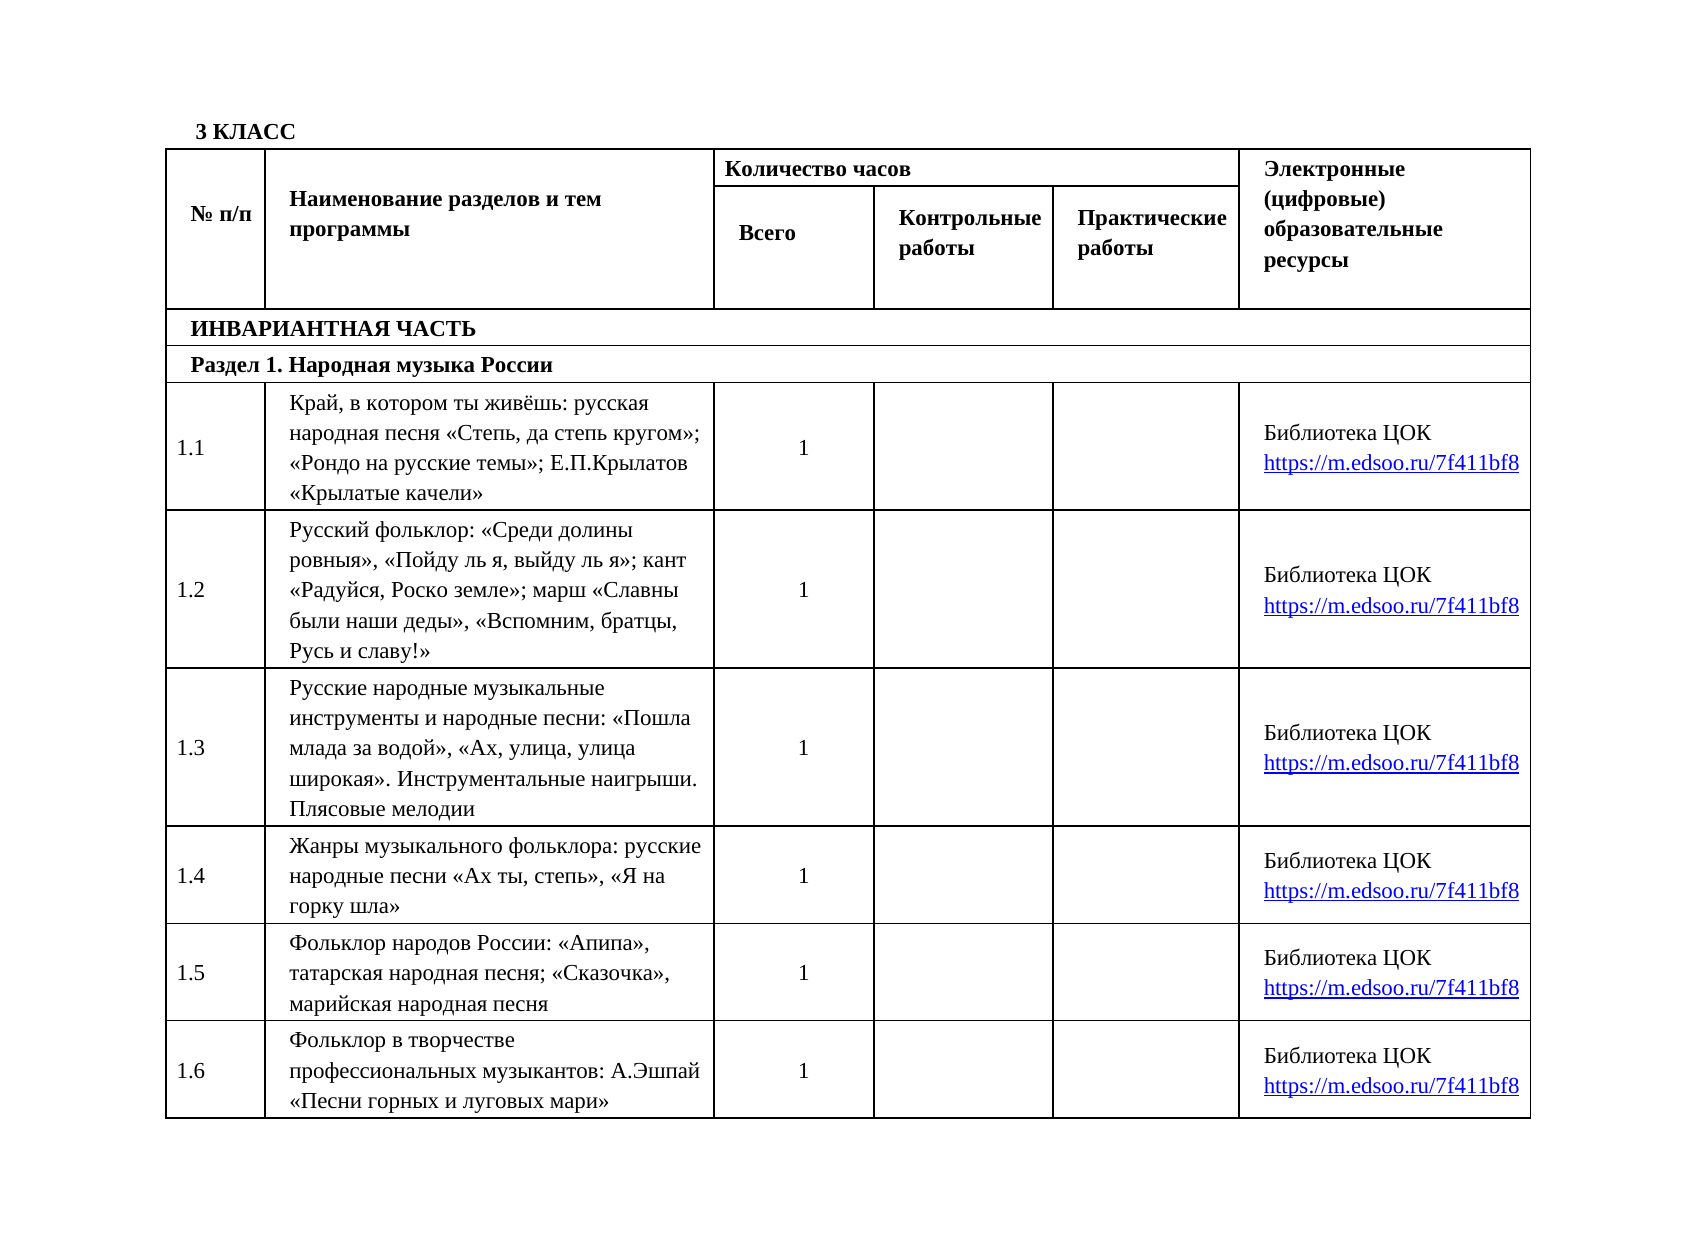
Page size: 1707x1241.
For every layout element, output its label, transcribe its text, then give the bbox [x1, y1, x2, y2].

table_cell Жанры музыкального фольклора: русские народные песни «Ах ты, степь», «Я на горку шла» [266, 827, 713, 922]
table_cell Контрольные работы [875, 187, 1052, 308]
table_cell 1.2 [167, 511, 264, 667]
table_cell Русские народные музыкальные инструменты и народные песни: «Пошла млада за водой», «Ах, улица, улица широкая». Инструментальные наигрыши. Плясовые мелодии [266, 669, 713, 825]
table_header Наименование разделов и тем программы [266, 150, 713, 308]
table_cell [875, 924, 1052, 1020]
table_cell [1240, 924, 1530, 1020]
table_cell 1.1 [167, 383, 264, 509]
table_cell 1 [715, 924, 873, 1020]
table_cell [875, 383, 1052, 509]
table_cell [875, 827, 1052, 922]
table_cell 1.6 [167, 1021, 264, 1117]
table_header Количество часов [715, 150, 1238, 185]
table_cell Библиотека ЦОК https://m.edsoo.ru/7f411bf8 [1240, 827, 1530, 922]
table_cell 1.3 [167, 669, 264, 825]
table_cell Фольклор в творчестве профессиональных музыкантов: А.Эшпай «Песни горных и луговых мари» [266, 1021, 713, 1117]
text 3 КЛАСС [190, 118, 1618, 144]
table_cell [1054, 669, 1238, 825]
table_cell Раздел 1. Народная музыка России [167, 346, 1530, 382]
table_cell [1054, 827, 1238, 922]
table_cell [875, 669, 1052, 825]
table_cell 1 [715, 511, 873, 667]
table_cell [1054, 1021, 1238, 1117]
table_cell Фольклор народов России: «Апипа», татарская народная песня; «Сказочка», марийская народная песня [266, 924, 713, 1020]
table_cell 1.5 [167, 924, 264, 1020]
table_cell 1 [715, 669, 873, 825]
table_cell Библиотека ЦОК https://m.edsoo.ru/7f411bf8 [1240, 383, 1530, 509]
table_header № п/п [167, 150, 264, 308]
table_cell Русский фольклор: «Среди долины ровныя», «Пойду ль я, выйду ль я»; кант «Радуйся, Роско земле»; марш «Славны были наши деды», «Вспомним, братцы, Русь и славу!» [266, 511, 713, 667]
table_cell 1 [715, 827, 873, 922]
table_cell Всего [715, 187, 873, 308]
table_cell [1240, 1021, 1530, 1117]
table_cell Библиотека ЦОК https://m.edsoo.ru/7f411bf8 [1240, 669, 1530, 825]
table_cell 1 [715, 383, 873, 509]
table_cell 1 [715, 1021, 873, 1117]
table_cell [875, 1021, 1052, 1117]
table_cell Край, в котором ты живёшь: русская народная песня «Степь, да степь кругом»; «Рондо на русские темы»; Е.П.Крылатов «Крылатые качели» [266, 383, 713, 509]
table_cell [1054, 383, 1238, 509]
table_cell 1.4 [167, 827, 264, 922]
table_cell [1054, 511, 1238, 667]
table_cell ИНВАРИАНТНАЯ ЧАСТЬ [167, 310, 1530, 345]
table_cell Практические работы [1054, 187, 1238, 308]
table_cell [875, 511, 1052, 667]
table_header Электронные (цифровые) образовательные ресурсы [1240, 150, 1530, 308]
table_cell Библиотека ЦОК https://m.edsoo.ru/7f411bf8 [1240, 511, 1530, 667]
table_cell [1054, 924, 1238, 1020]
